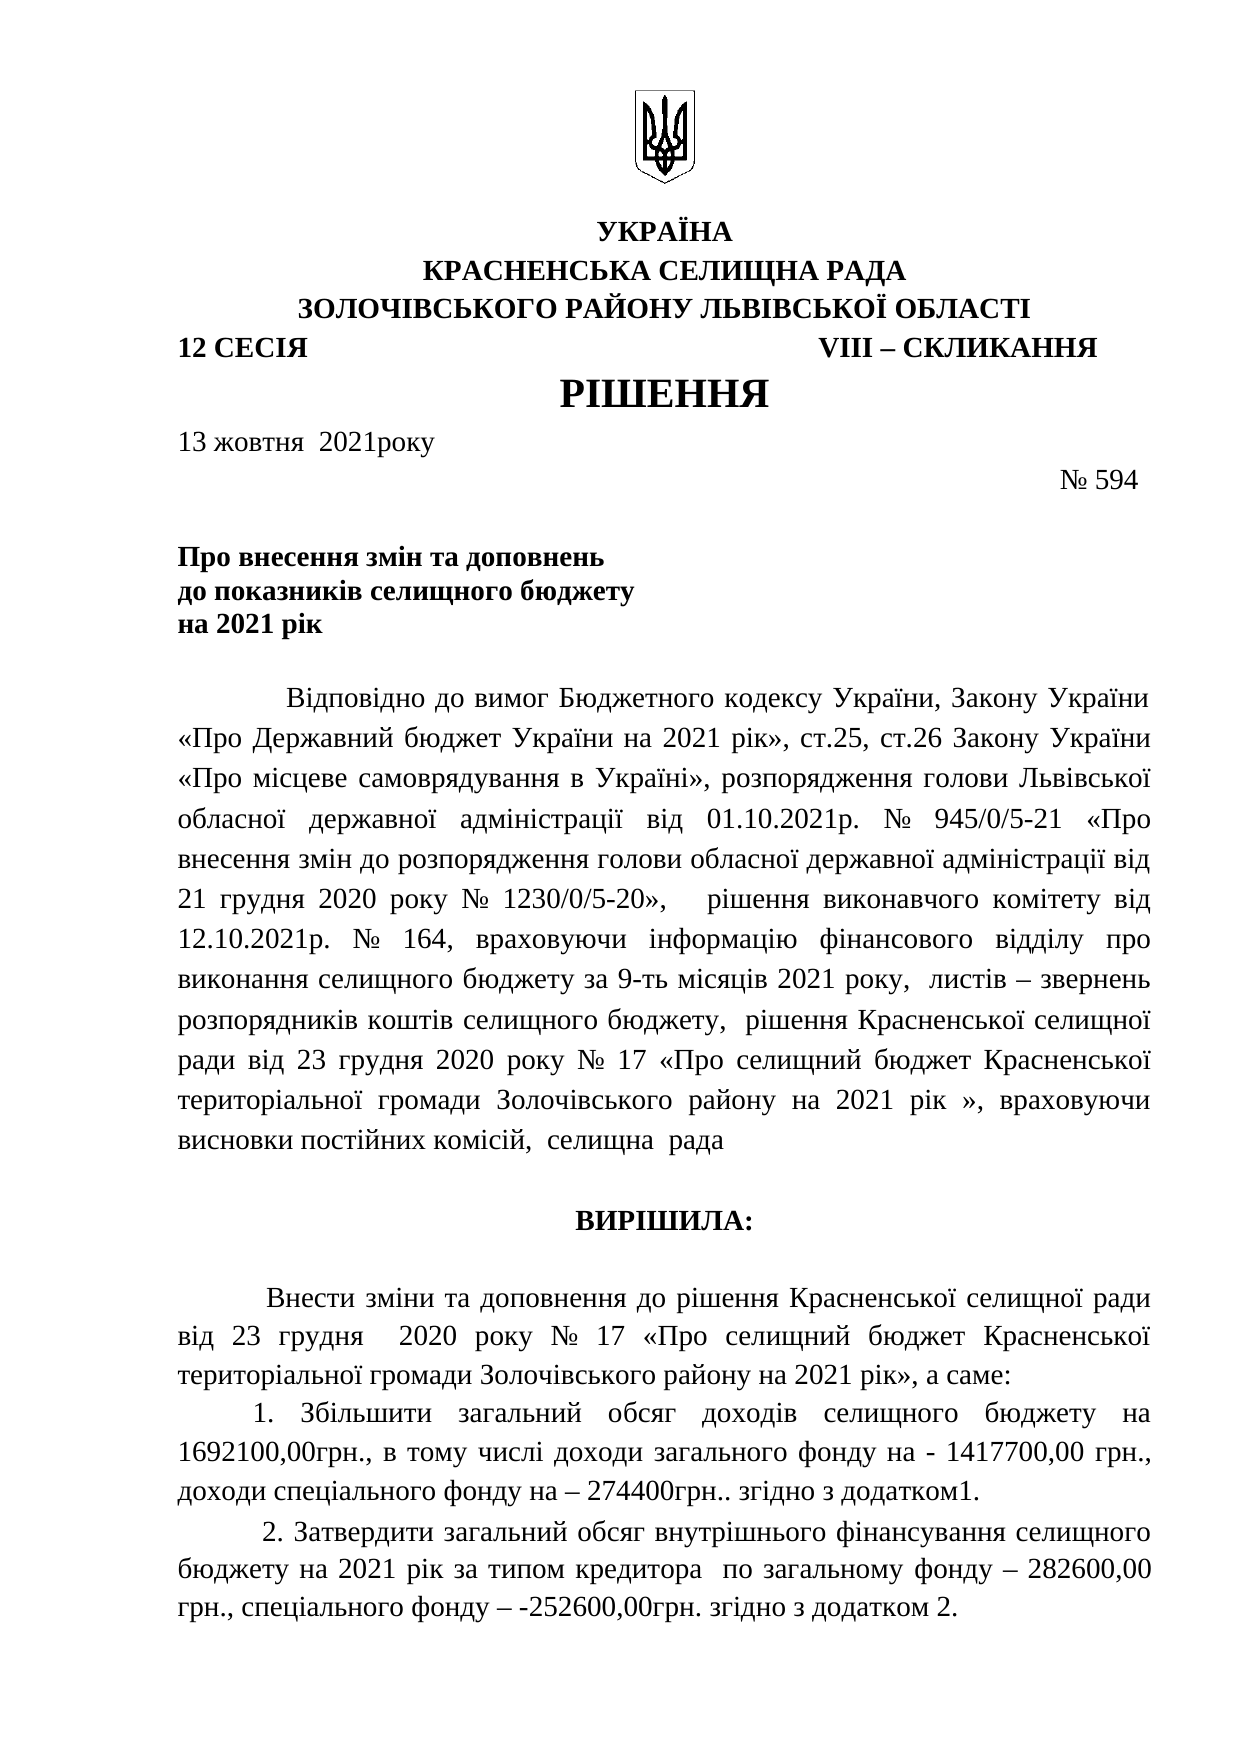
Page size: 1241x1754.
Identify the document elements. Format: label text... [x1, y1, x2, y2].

text 1. Збільшити загальний обсяг доходів селищного бюджету на 1692100,00грн., в тому числі доходи загального фонду на - 1417700,00 грн., доходи спеціального фонду на – 274400грн.. згідно з додатком1. [177, 1396, 1152, 1506]
text Внести зміни та доповнення до рішення Красненської селищної ради від 23 грудня 2020 року № 17 «Про селищний бюджет Красненської територіальної громади Золочівського району на 2021 рік», а саме: [177, 1280, 1152, 1391]
text ЗОЛОЧІВСЬКОГО РАЙОНУ ЛЬВІВСЬКОЇ ОБЛАСТІ [177, 292, 1152, 325]
picture [631, 88, 698, 189]
text Відповідно до вимог Бюджетного кодексу України, Закону України «Про Державний бюджет України на 2021 рік», ст.25, ст.26 Закону України «Про місцеве самоврядування в Україні», розпорядження голови Львівської обласної державної адміністрації від 01.10.2021р. № 945/0/5-21 «Про внесення змін до розпорядження голови обласної державної адміністрації від 21 грудня 2020 року № 1230/0/5-20», рішення виконавчого комітету від 12.10.2021р. № 164, враховуючи інформацію фінансового відділу про виконання селищного бюджету за 9-ть місяців 2021 року, листів – звернень розпорядників коштів селищного бюджету, рішення Красненської селищної ради від 23 грудня 2020 року № 17 «Про селищний бюджет Красненської територіальної громади Золочівського району на 2021 рік », враховуючи висновки постійних комісій, селищна рада [177, 680, 1152, 1156]
text на 2021 рік [177, 606, 1152, 640]
text № 594 [177, 462, 1152, 496]
text ВИРІШИЛА: [177, 1203, 1152, 1236]
text РІШЕННЯ [177, 369, 1152, 417]
text 2. Затвердити загальний обсяг внутрішнього фінансування селищного бюджету на 2021 рік за типом кредитора по загальному фонду – 282600,00 грн., спеціального фонду – -252600,00грн. згідно з додатком 2. [177, 1511, 1152, 1624]
text КРАСНЕНСЬКА СЕЛИЩНА РАДА [177, 253, 1152, 287]
text 13 жовтня 2021року [177, 424, 1152, 457]
text 12 СЕСІЯ VIII – СКЛИКАННЯ [177, 330, 1152, 364]
text до показників селищного бюджету [177, 573, 1152, 606]
text Про внесення змін та доповнень [177, 539, 1152, 573]
text УКРАЇНА [177, 214, 1152, 248]
